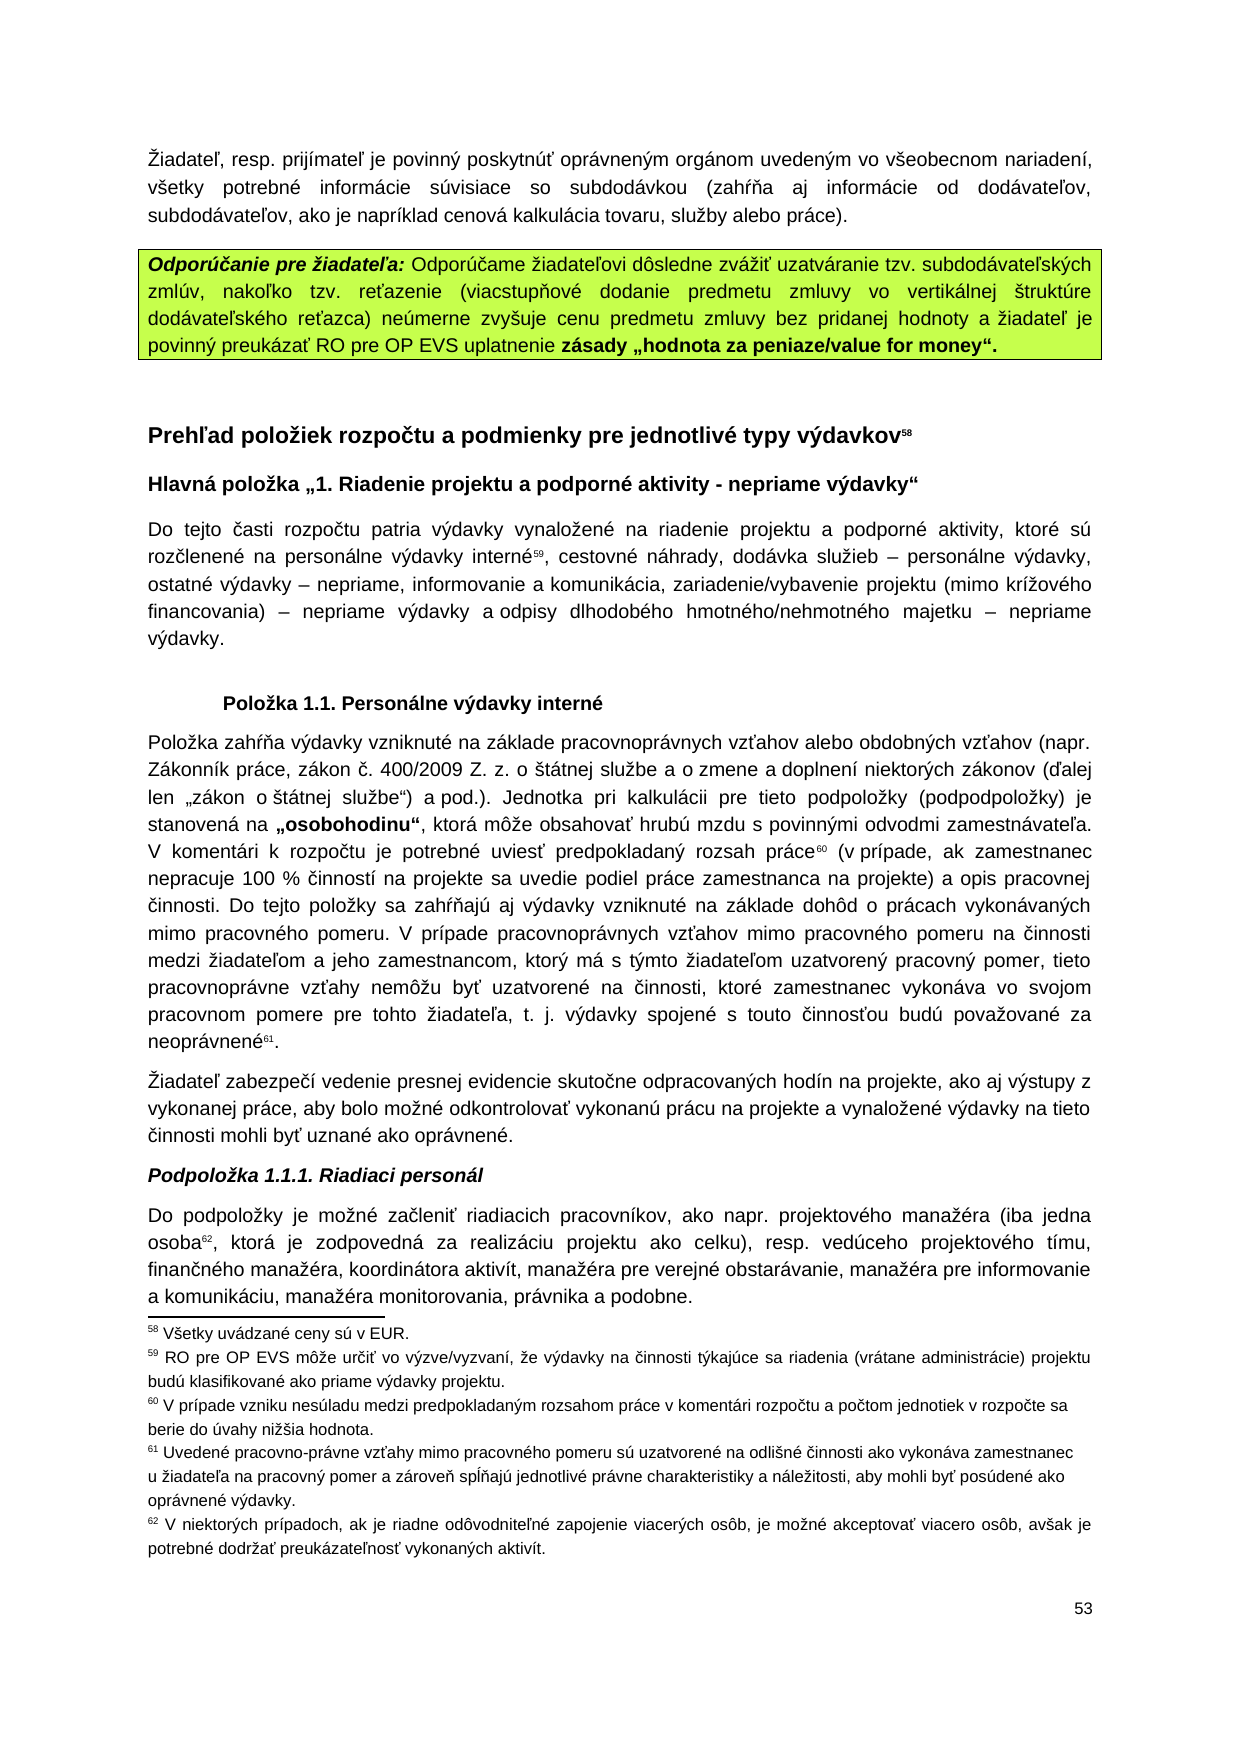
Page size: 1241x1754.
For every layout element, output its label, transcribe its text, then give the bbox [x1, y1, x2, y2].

text Prehľad položiek rozpočtu a podmienky pre jednotlivé typy výdavkov [148, 422, 1092, 448]
text Odporúčanie pre žiadateľa: Odporúčame žiadateľovi dôsledne zvážiť uzatváranie tzv. subdodávateľských zmlúv, nakoľko tzv. reťazenie (viacstupňové dodanie predmetu zmluvy vo vertikálnej štruktúre dodávateľského reťazca) neúmerne zvyšuje cenu predmetu zmluvy bez pridanej hodnoty a žiadateľ je povinný preukázať RO pre OP EVS uplatnenie zásady „hodnota za peniaze/value for money“. [139, 250, 1101, 359]
text Hlavná položka „1. Riadenie projektu a podporné aktivity - nepriame výdavky“ [148, 471, 1092, 495]
text Položka zahŕňa výdavky vzniknuté na základe pracovnoprávnych vzťahov alebo obdobných vzťahov (napr. Zákonník práce, zákon č. 400/2009 Z. z. o štátnej službe a o zmene a doplnení niektorých zákonov (ďalej len „zákon o štátnej službe“) a pod.). Jednotka pri kalkulácii pre tieto podpoložky (podpodpoložky) je stanovená na „osobohodinu“, ktorá môže obsahovať hrubú mzdu s povinnými odvodmi zamestnávateľa. V komentári k rozpočtu je potrebné uviesť predpokladaný rozsah práce (v prípade, ak zamestnanec nepracuje 100 % činností na projekte sa uvedie podiel práce zamestnanca na projekte) a opis pracovnej činnosti. Do tejto položky sa zahŕňajú aj výdavky vzniknuté na základe dohôd o prácach vykonávaných mimo pracovného pomeru. V prípade pracovnoprávnych vzťahov mimo pracovného pomeru na činnosti medzi žiadateľom a jeho zamestnancom, ktorý má s týmto žiadateľom uzatvorený pracovný pomer, tieto pracovnoprávne vzťahy nemôžu byť uzatvorené na činnosti, ktoré zamestnanec vykonáva vo svojom pracovnom pomere pre tohto žiadateľa, t. j. výdavky spojené s touto činnosťou budú považované za neoprávnené. [148, 731, 1092, 1053]
text Žiadateľ, resp. prijímateľ je povinný poskytnúť oprávneným orgánom uvedeným vo všeobecnom nariadení, všetky potrebné informácie súvisiace so subdodávkou (zahŕňa aj informácie od dodávateľov, subdodávateľov, ako je napríklad cenová kalkulácia tovaru, služby alebo práce). [148, 148, 1092, 227]
text Podpoložka 1.1.1. Riadiaci personál [148, 1164, 1092, 1187]
text Žiadateľ zabezpečí vedenie presnej evidencie skutočne odpracovaných hodín na projekte, ako aj výstupy z vykonanej práce, aby bolo možné odkontrolovať vykonanú prácu na projekte a vynaložené výdavky na tieto činnosti mohli byť uznané ako oprávnené. [148, 1070, 1092, 1147]
text Do tejto časti rozpočtu patria výdavky vynaložené na riadenie projektu a podporné aktivity, ktoré sú rozčlenené na personálne výdavky interné, cestovné náhrady, dodávka služieb – personálne výdavky, ostatné výdavky – nepriame, informovanie a komunikácia, zariadenie/vybavenie projektu (mimo krížového financovania) – nepriame výdavky a odpisy dlhodobého hmotného/nehmotného majetku – nepriame výdavky. [148, 518, 1092, 649]
text Položka 1.1. Personálne výdavky interné [148, 691, 1092, 714]
text Do podpoložky je možné začleniť riadiacich pracovníkov, ako napr. projektového manažéra (iba jedna osoba, ktorá je zodpovedná za realizáciu projektu ako celku), resp. vedúceho projektového tímu, finančného manažéra, koordinátora aktivít, manažéra pre verejné obstarávanie, manažéra pre informovanie a komunikáciu, manažéra monitorovania, právnika a podobne. [148, 1204, 1092, 1308]
